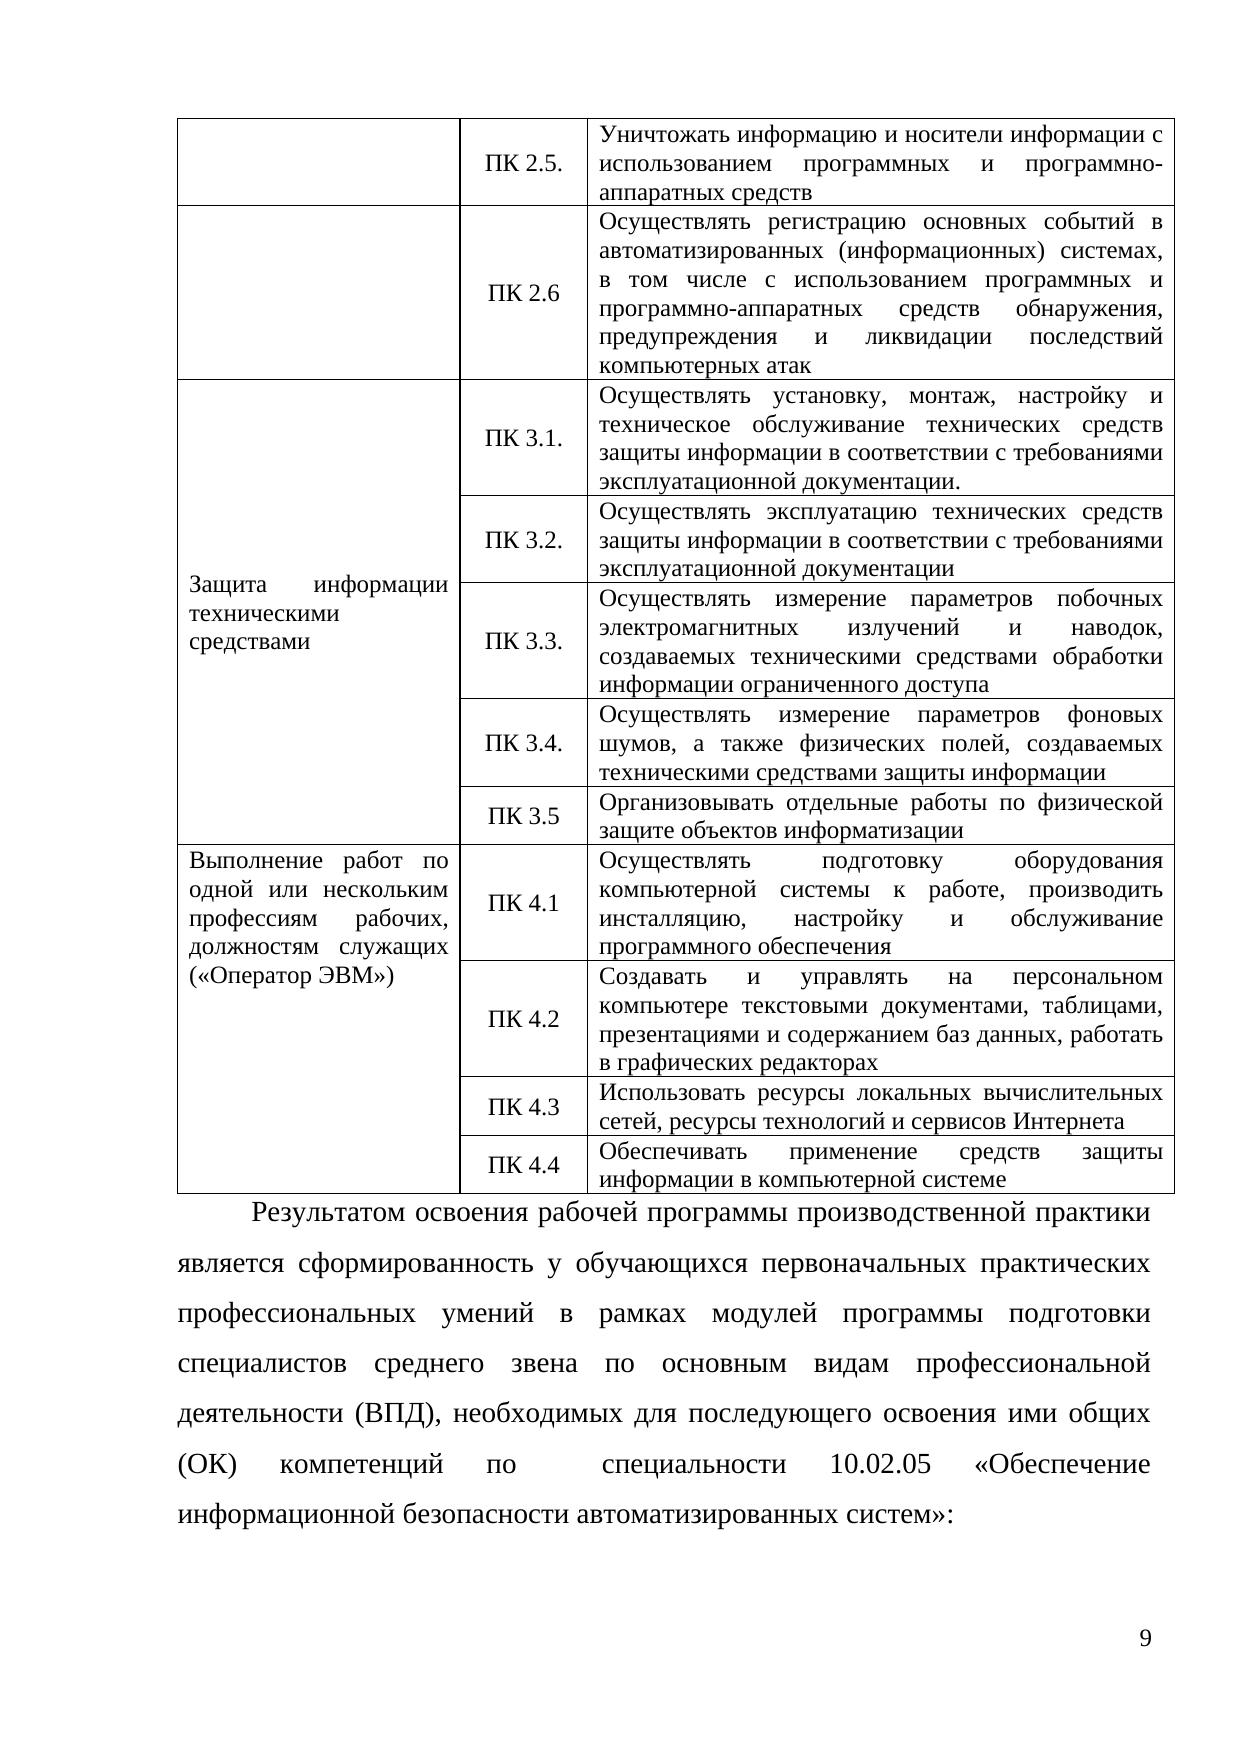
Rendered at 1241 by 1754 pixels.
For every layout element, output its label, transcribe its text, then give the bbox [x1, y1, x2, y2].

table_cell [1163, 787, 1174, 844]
table_cell ПК 4.4 [461, 1136, 587, 1193]
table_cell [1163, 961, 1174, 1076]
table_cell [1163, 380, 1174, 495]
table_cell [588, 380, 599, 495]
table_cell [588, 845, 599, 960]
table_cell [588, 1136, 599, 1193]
table_cell Выполнение работ по одной или нескольким профессиям рабочих, должностям служащих («Оператор ЭВМ») [178, 845, 459, 1193]
text Результатом освоения рабочей программы производственной практики является сформированность у обучающихся первоначальных практических профессиональных умений в рамках модулей программы подготовки специалистов среднего звена по основным видам профессиональной деятельности (ВПД), необходимых для последующего освоения ими общих (ОК) компетенций по специальности 10.02.05 «Обеспечение информационной безопасности автоматизированных систем»: [177, 1194, 1152, 1530]
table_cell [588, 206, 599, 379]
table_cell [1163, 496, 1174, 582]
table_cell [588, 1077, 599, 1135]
table_cell ПК 3.5 [461, 787, 587, 844]
table_cell ПК 3.4. [461, 699, 587, 786]
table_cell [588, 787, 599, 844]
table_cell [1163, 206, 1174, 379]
table_cell ПК 4.3 [461, 1077, 587, 1135]
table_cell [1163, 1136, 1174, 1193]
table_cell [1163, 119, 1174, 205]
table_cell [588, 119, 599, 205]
table_cell ПК 4.2 [461, 961, 587, 1076]
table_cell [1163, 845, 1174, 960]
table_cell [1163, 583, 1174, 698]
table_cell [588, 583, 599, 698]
table_cell ПК 2.6 [461, 206, 587, 379]
table_cell ПК 3.3. [461, 583, 587, 698]
table_cell [178, 206, 459, 379]
table_cell ПК 3.2. [461, 496, 587, 582]
table_cell ПК 2.5. [461, 119, 587, 205]
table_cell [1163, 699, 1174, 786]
table_cell Защита информации техническими средствами [178, 380, 459, 844]
table_cell ПК 4.1 [461, 845, 587, 960]
table_cell ПК 3.1. [461, 380, 587, 495]
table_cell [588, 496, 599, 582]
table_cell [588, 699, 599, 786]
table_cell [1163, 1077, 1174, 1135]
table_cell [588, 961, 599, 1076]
